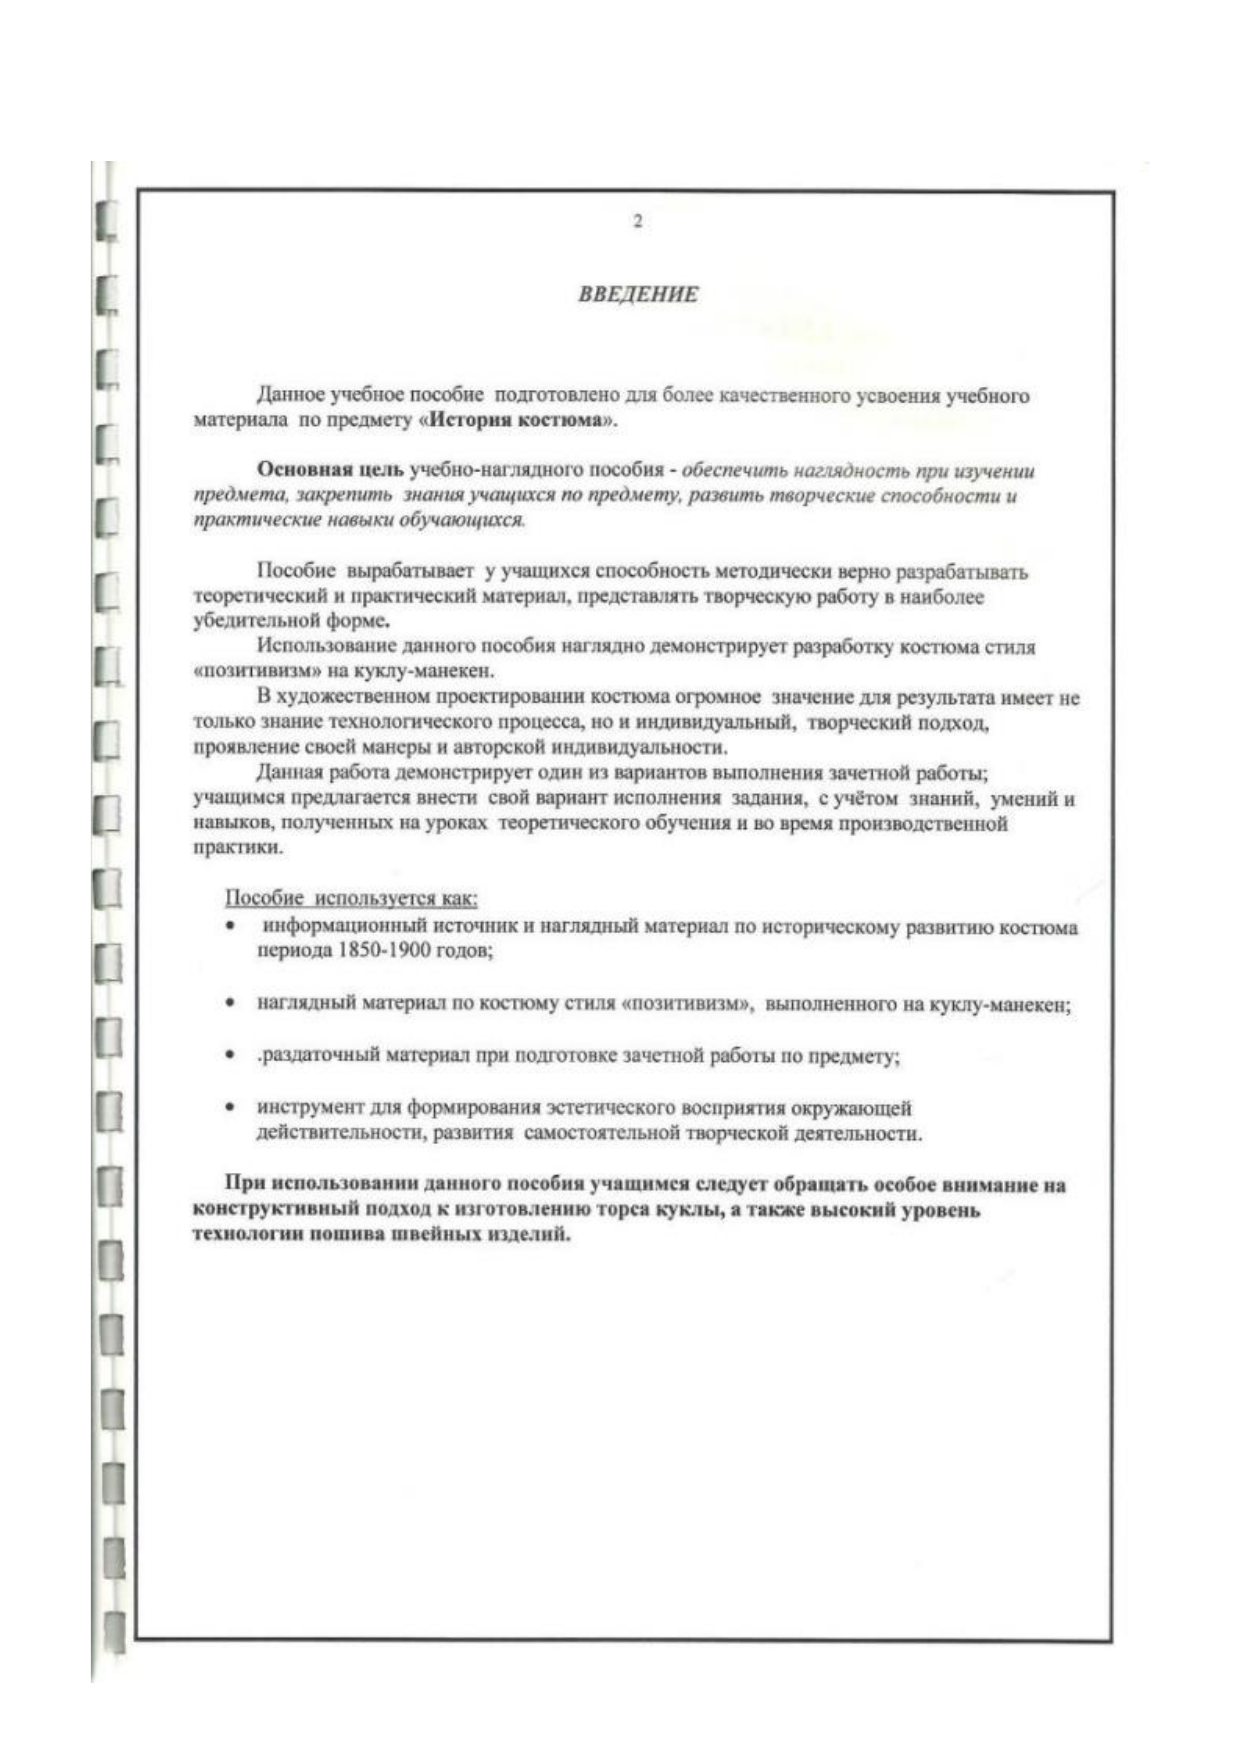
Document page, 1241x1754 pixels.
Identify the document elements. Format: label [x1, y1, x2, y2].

picture [90, 161, 1150, 1683]
